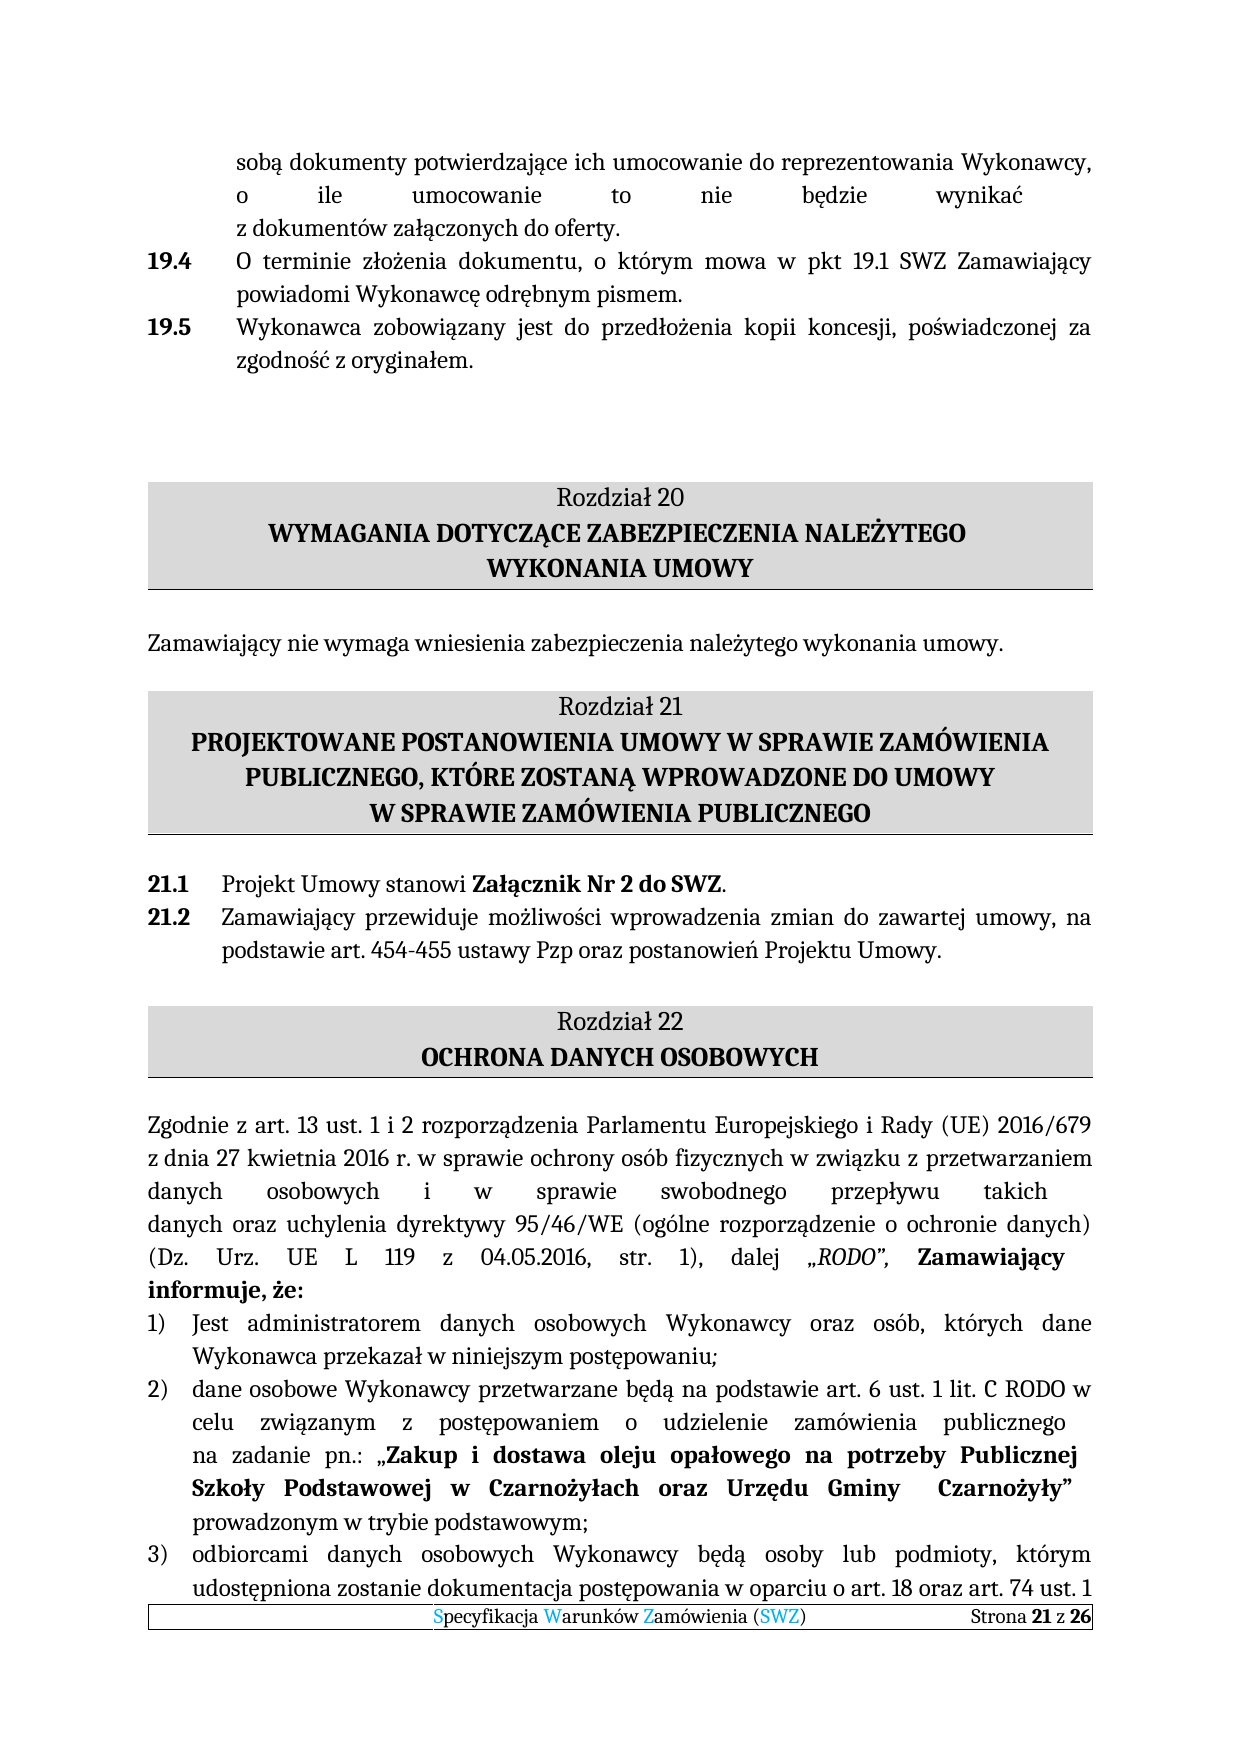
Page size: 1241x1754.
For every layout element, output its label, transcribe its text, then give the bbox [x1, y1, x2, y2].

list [148, 1540, 1093, 1602]
list Zamawiający przewiduje możliwości wprowadzenia zmian do zawartej umowy, na podstawie art. 454-455 ustawy Pzp oraz postanowień Projektu Umowy. [148, 903, 1093, 964]
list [148, 148, 1093, 242]
text Zgodnie z art. 13 ust. 1 i 2 rozporządzenia Parlamentu Europejskiego i Rady (UE) 2016/679 z dnia 27 kwietnia 2016 r. w sprawie ochrony osób fizycznych w związku z przetwarzaniem danych osobowych i w sprawie swobodnego przepływu takich danych oraz uchylenia dyrektywy 95/46/WE (ogólne rozporządzenie o ochronie danych) (Dz. Urz. UE L 119 z 04.05.2016, str. 1), dalej „RODO”, Zamawiający informuje, że: [148, 1111, 1093, 1305]
list Wykonawca zobowiązany jest do przedłożenia kopii koncesji, poświadczonej za zgodność z oryginałem. [148, 313, 1093, 374]
list O terminie złożenia dokumentu, o którym mowa w pkt 19.1 SWZ Zamawiający powiadomi Wykonawcę odrębnym pismem. [148, 247, 1093, 308]
list dane osobowe Wykonawcy przetwarzane będą na podstawie art. 6 ust. 1 lit. C RODO w celu związanym z postępowaniem o udzielenie zamówienia publicznego na zadanie pn.: „Zakup i dostawa oleju opałowego na potrzeby Publicznej Szkoły Podstawowej w Czarnożyłach oraz Urzędu Gminy Czarnożyły” prowadzonym w trybie podstawowym; [148, 1375, 1093, 1536]
table_header Rozdział 20 WYMAGANIA DOTYCZĄCE ZABEZPIECZENIA NALEŻYTEGO WYKONANIA UMOWY [148, 482, 1093, 589]
table_header Rozdział 21 PROJEKTOWANE POSTANOWIENIA UMOWY W SPRAWIE ZAMÓWIENIA PUBLICZNEGO, KTÓRE ZOSTANĄ WPROWADZONE DO UMOWY W SPRAWIE ZAMÓWIENIA PUBLICZNEGO [148, 691, 1093, 833]
table_header Rozdział 22 OCHRONA DANYCH OSOBOWYCH [148, 1006, 1093, 1077]
list Jest administratorem danych osobowych Wykonawcy oraz osób, których dane Wykonawca przekazał w niniejszym postępowaniu; [148, 1309, 1093, 1371]
list Projekt Umowy stanowi Załącznik Nr 2 do SWZ. [148, 870, 1093, 898]
text Zamawiający nie wymaga wniesienia zabezpieczenia należytego wykonania umowy. [148, 629, 1093, 658]
